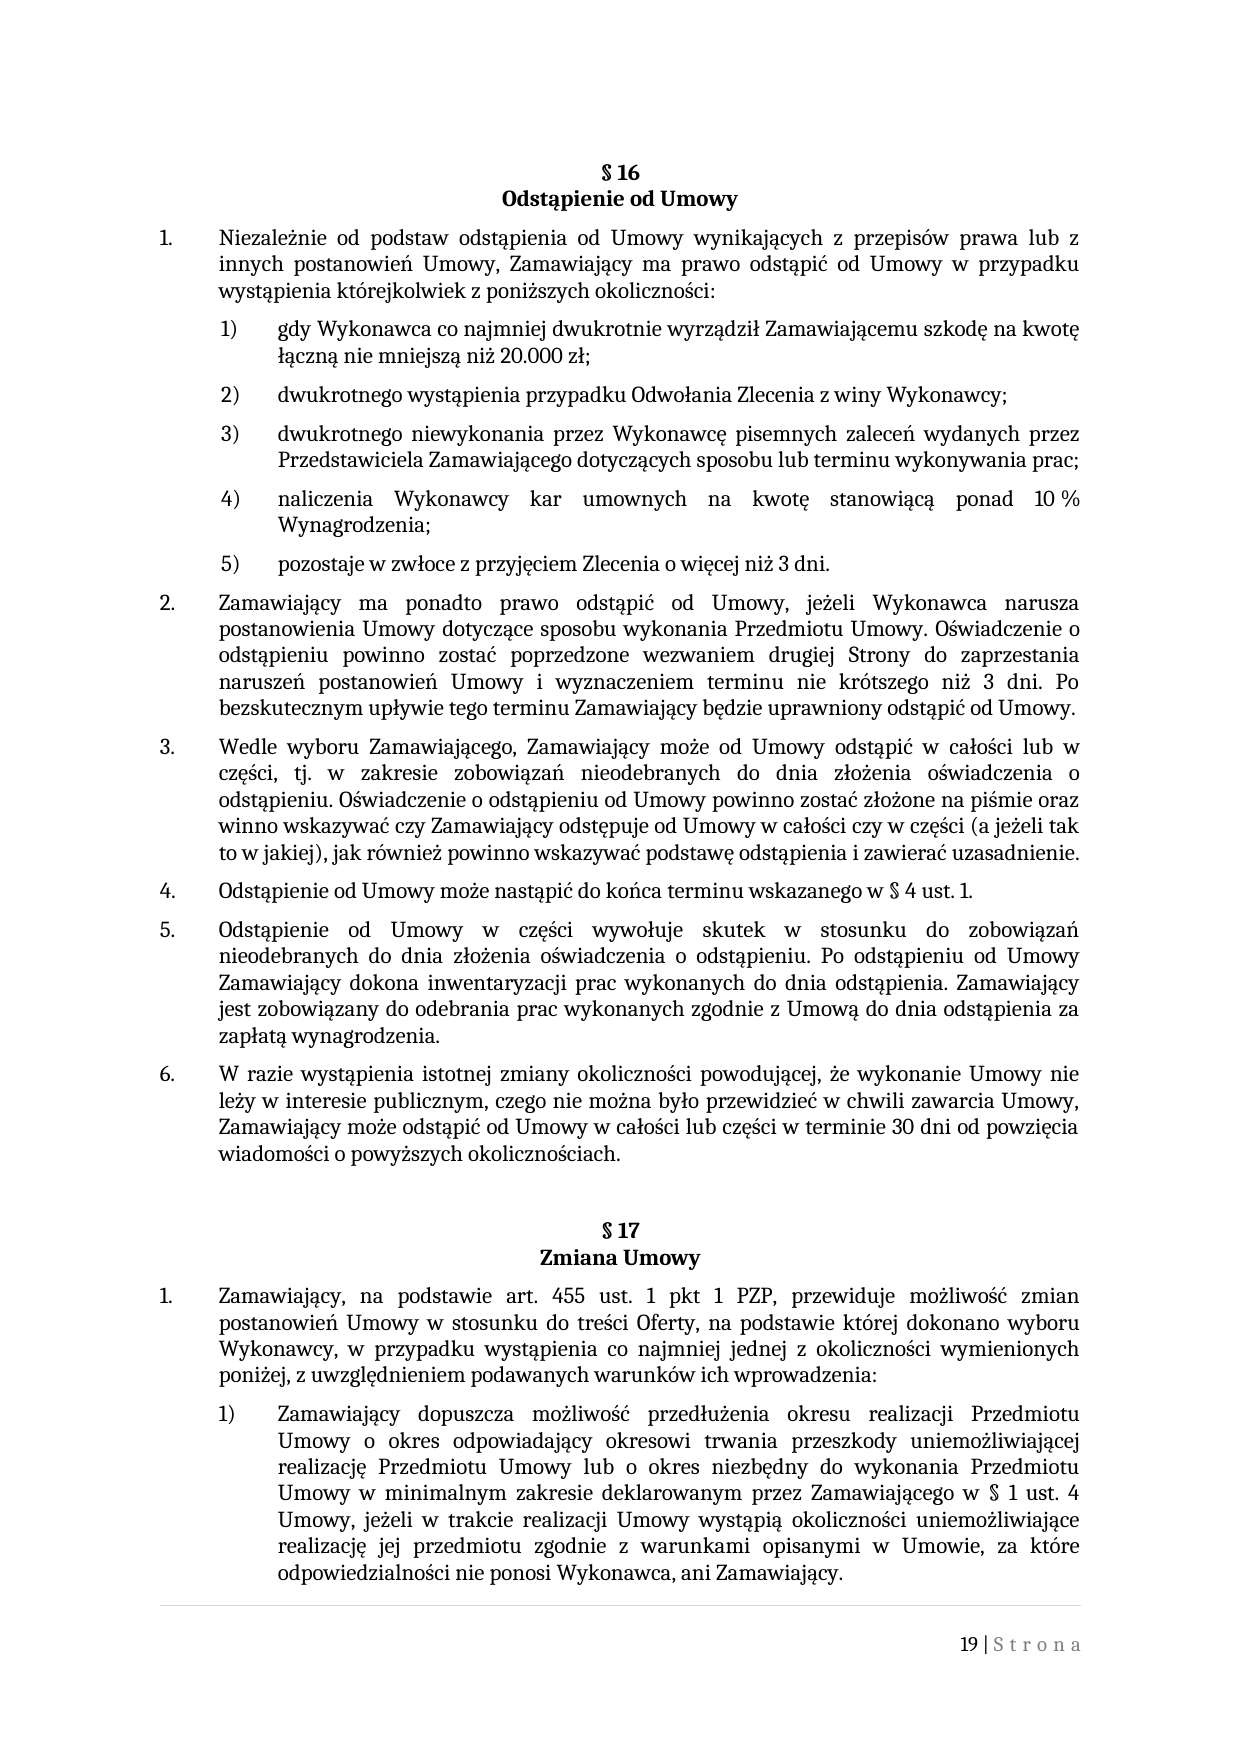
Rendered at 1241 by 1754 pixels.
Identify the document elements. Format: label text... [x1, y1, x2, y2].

list pozostaje w zwłoce z przyjęciem Zlecenia o więcej niż 3 dni. [221, 551, 1081, 577]
list dwukrotnego niewykonania przez Wykonawcę pisemnych zaleceń wydanych przez Przedstawiciela Zamawiającego dotyczących sposobu lub terminu wykonywania prac; [221, 420, 1081, 473]
list Odstąpienie od Umowy może nastąpić do końca terminu wskazanego w § 4 ust. 1. [159, 878, 1081, 904]
list W razie wystąpienia istotnej zmiany okoliczności powodującej, że wykonanie Umowy nie leży w interesie publicznym, czego nie można było przewidzieć w chwili zawarcia Umowy, Zamawiający może odstąpić od Umowy w całości lub części w terminie 30 dni od powzięcia wiadomości o powyższych okolicznościach. [159, 1061, 1081, 1167]
list Odstąpienie od Umowy w części wywołuje skutek w stosunku do zobowiązań nieodebranych do dnia złożenia oświadczenia o odstąpieniu. Po odstąpieniu od Umowy Zamawiający dokona inwentaryzacji prac wykonanych do dnia odstąpienia. Zamawiający jest zobowiązany do odebrania prac wykonanych zgodnie z Umową do dnia odstąpienia za zapłatą wynagrodzenia. [159, 917, 1081, 1049]
list Zamawiający dopuszcza możliwość przedłużenia okresu realizacji Przedmiotu Umowy o okres odpowiadający okresowi trwania przeszkody uniemożliwiającej realizację Przedmiotu Umowy lub o okres niezbędny do wykonania Przedmiotu Umowy w minimalnym zakresie deklarowanym przez Zamawiającego w § 1 ust. 4 Umowy, jeżeli w trakcie realizacji Umowy wystąpią okoliczności uniemożliwiające realizację jej przedmiotu zgodnie z warunkami opisanymi w Umowie, za które odpowiedzialności nie ponosi Wykonawca, ani Zamawiający. [218, 1401, 1081, 1586]
list naliczenia Wykonawcy kar umownych na kwotę stanowiącą ponad 10 % Wynagrodzenia; [221, 486, 1081, 538]
text § 16 Odstąpienie od Umowy [159, 159, 1081, 212]
text 1. Zamawiający, na podstawie art. 455 ust. 1 pkt 1 PZP, przewiduje możliwość zmian postanowień Umowy w stosunku do treści Oferty, na podstawie której dokonano wyboru Wykonawcy, w przypadku wystąpienia co najmniej jednej z okoliczności wymienionych poniżej, z uwzględnieniem podawanych warunków ich wprowadzenia: [159, 1283, 1081, 1389]
list Wedle wyboru Zamawiającego, Zamawiający może od Umowy odstąpić w całości lub w części, tj. w zakresie zobowiązań nieodebranych do dnia złożenia oświadczenia o odstąpieniu. Oświadczenie o odstąpieniu od Umowy powinno zostać złożone na piśmie oraz winno wskazywać czy Zamawiający odstępuje od Umowy w całości czy w części (a jeżeli tak to w jakiej), jak również powinno wskazywać podstawę odstąpienia i zawierać uzasadnienie. [159, 734, 1081, 866]
list gdy Wykonawca co najmniej dwukrotnie wyrządził Zamawiającemu szkodę na kwotę łączną nie mniejszą niż 20.000 zł; [221, 316, 1081, 369]
list Niezależnie od podstaw odstąpienia od Umowy wynikających z przepisów prawa lub z innych postanowień Umowy, Zamawiający ma prawo odstąpić od Umowy w przypadku wystąpienia którejkolwiek z poniższych okoliczności: [159, 225, 1081, 304]
list dwukrotnego wystąpienia przypadku Odwołania Zlecenia z winy Wykonawcy; [221, 381, 1081, 408]
list Zamawiający ma ponadto prawo odstąpić od Umowy, jeżeli Wykonawca narusza postanowienia Umowy dotyczące sposobu wykonania Przedmiotu Umowy. Oświadczenie o odstąpieniu powinno zostać poprzedzone wezwaniem drugiej Strony do zaprzestania naruszeń postanowień Umowy i wyznaczeniem terminu nie krótszego niż 3 dni. Po bezskutecznym upływie tego terminu Zamawiający będzie uprawniony odstąpić od Umowy. [159, 589, 1081, 721]
text § 17 Zmiana Umowy [159, 1218, 1081, 1271]
